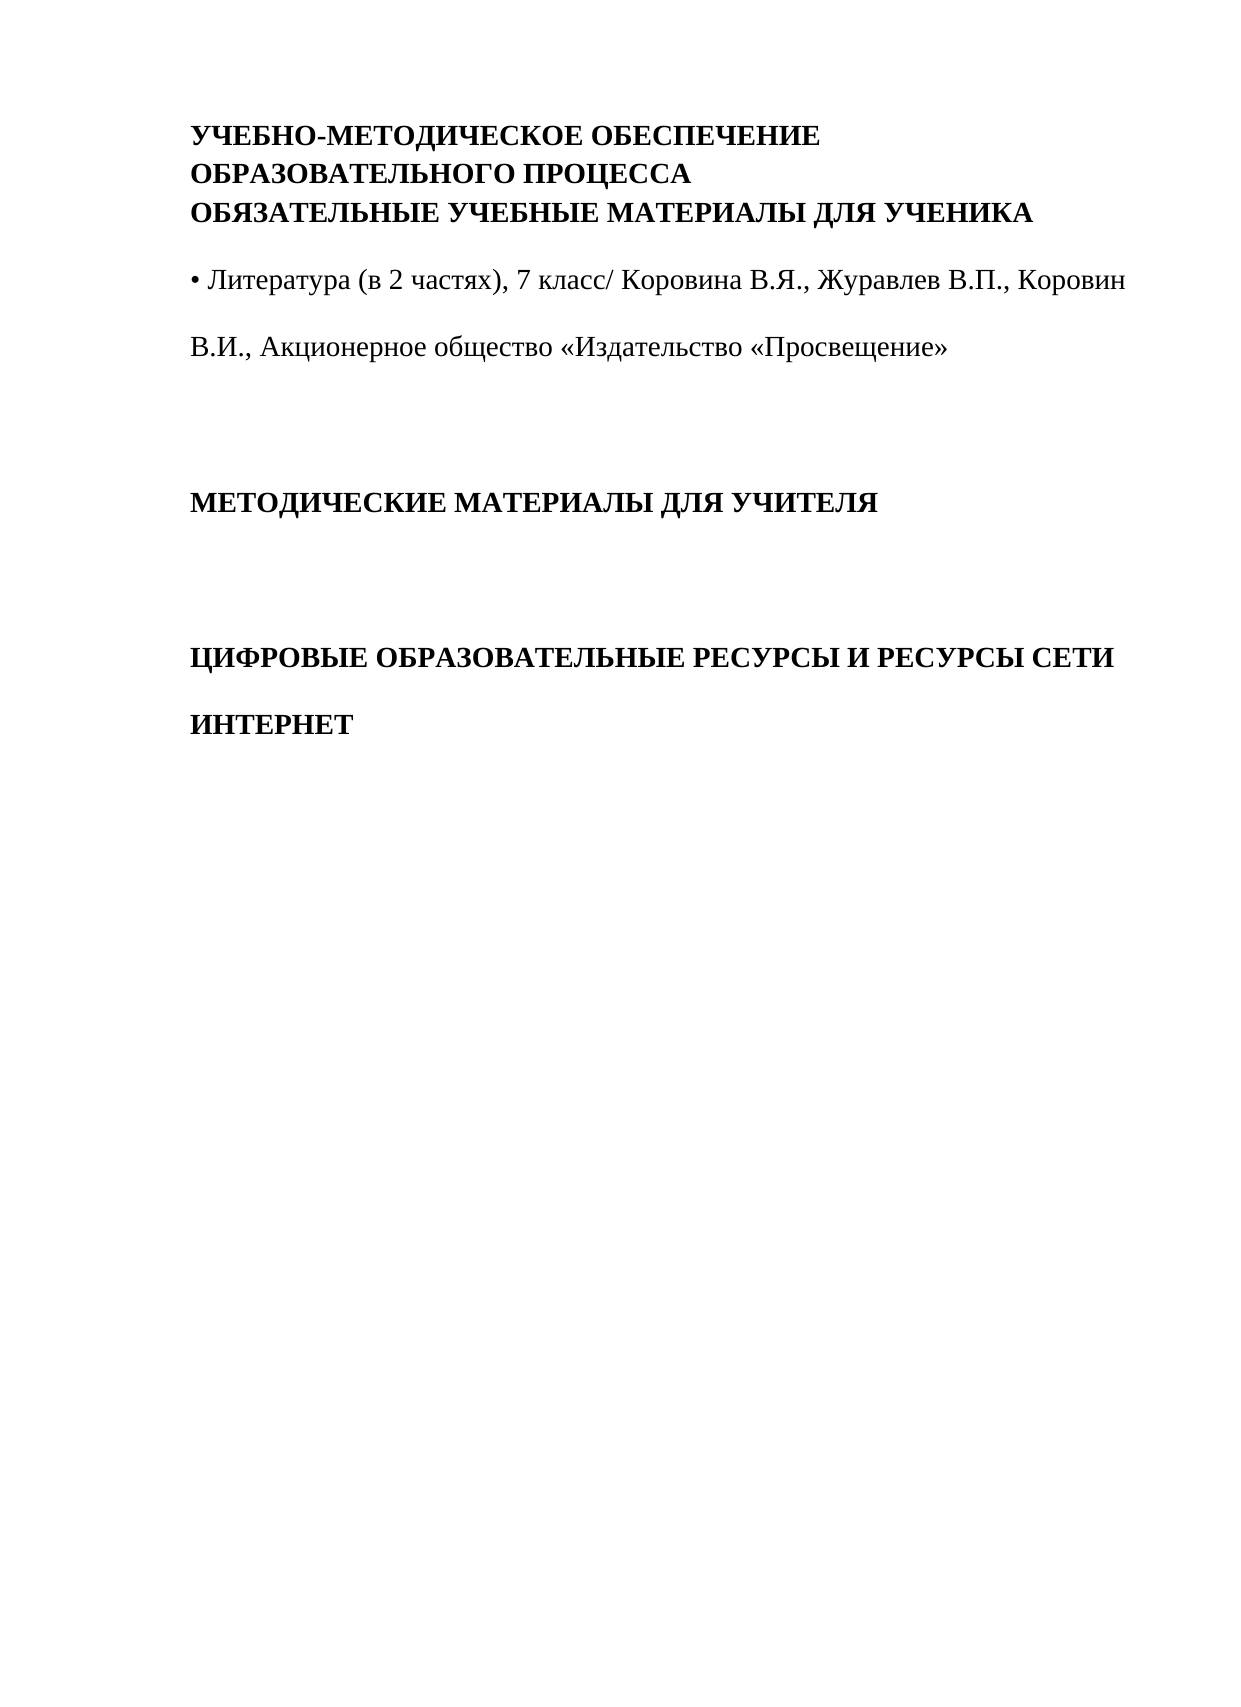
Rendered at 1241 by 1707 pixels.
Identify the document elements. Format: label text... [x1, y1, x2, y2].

text МЕТОДИЧЕСКИЕ МАТЕРИАЛЫ ДЛЯ УЧИТЕЛЯ [190, 485, 1152, 518]
text ЦИФРОВЫЕ ОБРАЗОВАТЕЛЬНЫЕ РЕСУРСЫ И РЕСУРСЫ СЕТИ ИНТЕРНЕТ [190, 640, 1152, 741]
text ОБЯЗАТЕЛЬНЫЕ УЧЕБНЫЕ МАТЕРИАЛЫ ДЛЯ УЧЕНИКА [190, 195, 1152, 229]
text • Литература (в 2 частях), 7 класс/ Коровина В.Я., Журавлев В.П., Коровин В.И., Акционерное общество «Издательство «Просвещение» [190, 262, 1152, 363]
text УЧЕБНО-МЕТОДИЧЕСКОЕ ОБЕСПЕЧЕНИЕ ОБРАЗОВАТЕЛЬНОГО ПРОЦЕССА [190, 118, 1152, 190]
